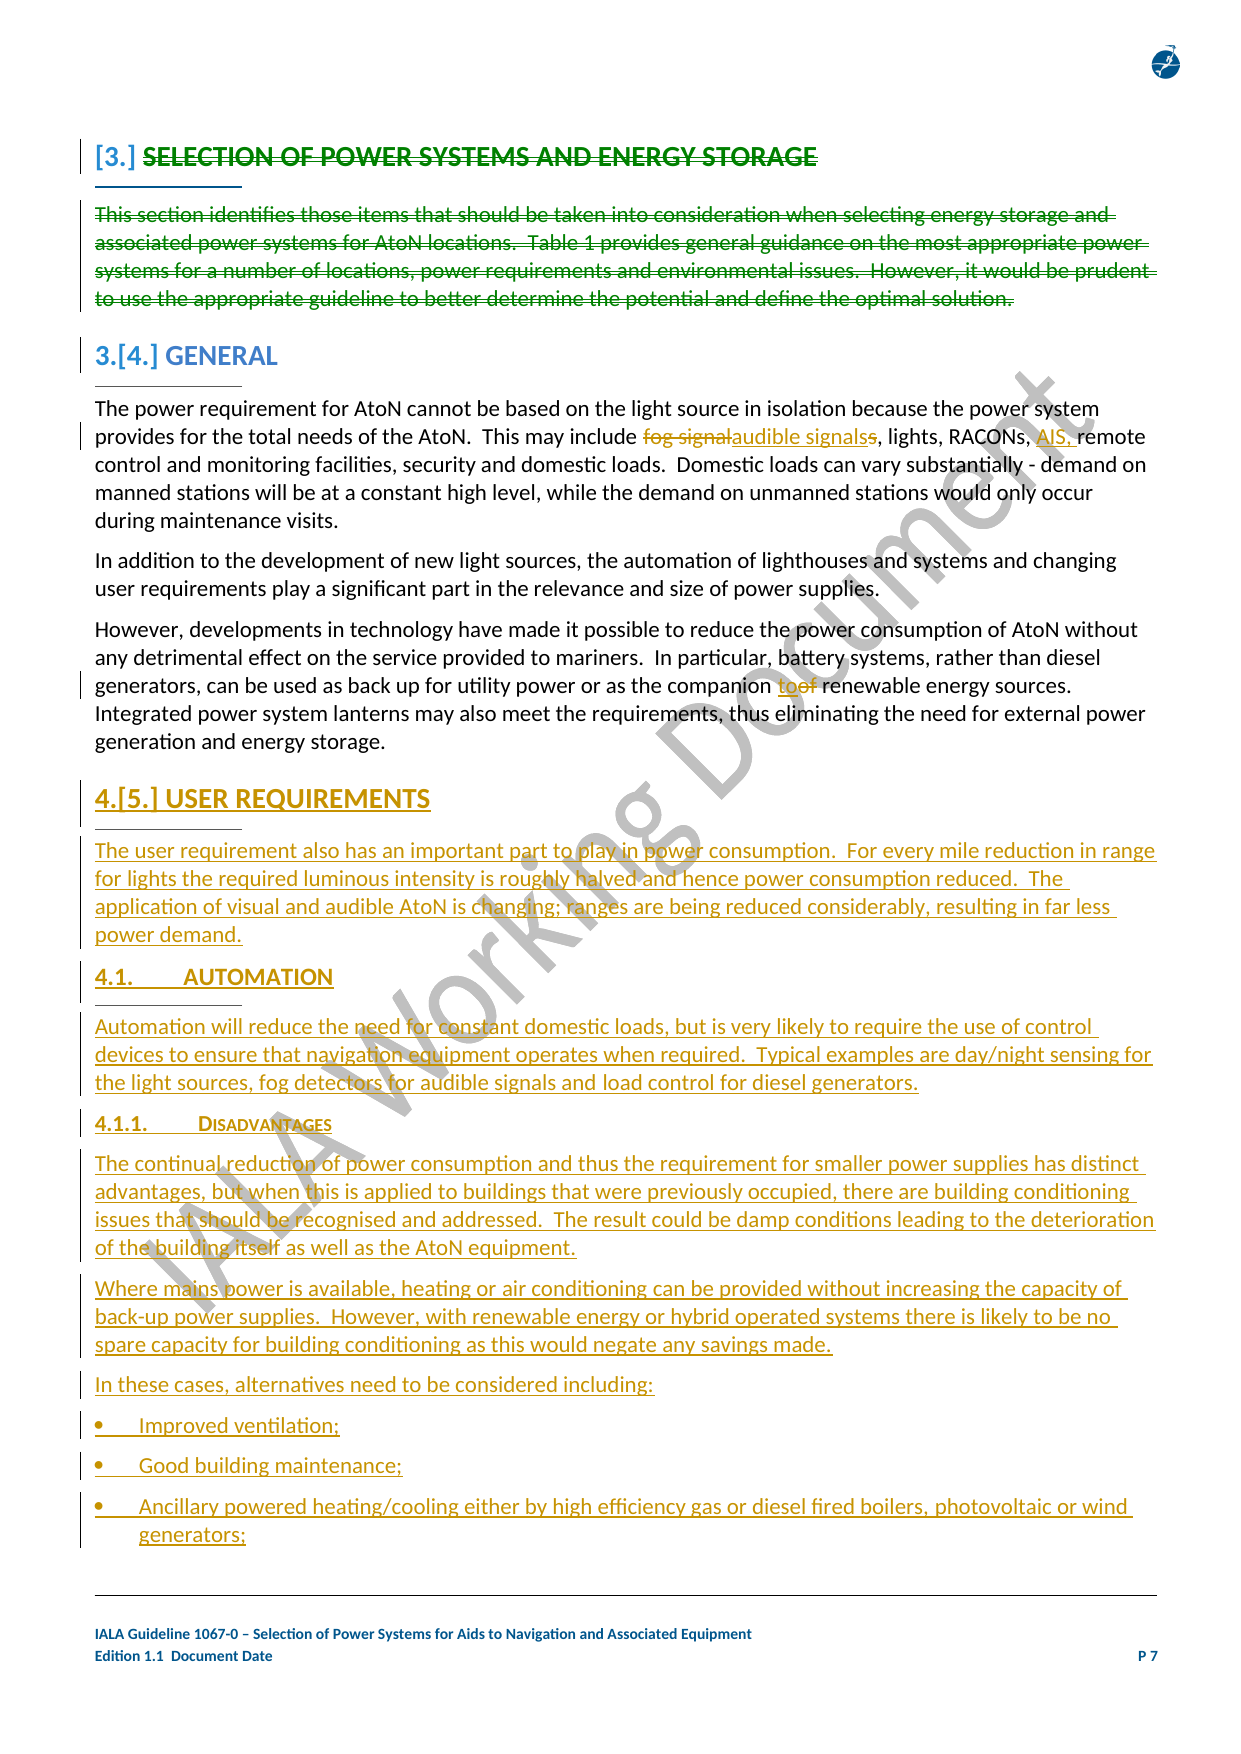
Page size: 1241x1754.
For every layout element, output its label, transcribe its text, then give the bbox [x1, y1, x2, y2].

text The power requirement for AtoN cannot be based on the light source in isolation because the power system provides for the total needs of the AtoN. This may include , lights, RACONs, remote control and monitoring facilities, security and domestic loads. Domestic loads can vary substantially - demand on manned stations will be at a constant high level, while the demand on unmanned stations would only occur during maintenance visits. [94, 394, 1157, 534]
subtitle General [94, 337, 1157, 373]
picture [1120, 0, 1239, 114]
text However, developments in technology have made it possible to reduce the power consumption of AtoN without any detrimental effect on the service provided to mariners. In particular, battery systems, rather than diesel generators, can be used as back up for utility power or as the companion renewable energy sources. Integrated power system lanterns may also meet the requirements, thus eliminating the need for external power generation and energy storage. [94, 615, 1157, 755]
text In addition to the development of new light sources, the automation of lighthouses and systems and changing user requirements play a significant part in the relevance and size of power supplies. [94, 546, 1157, 602]
